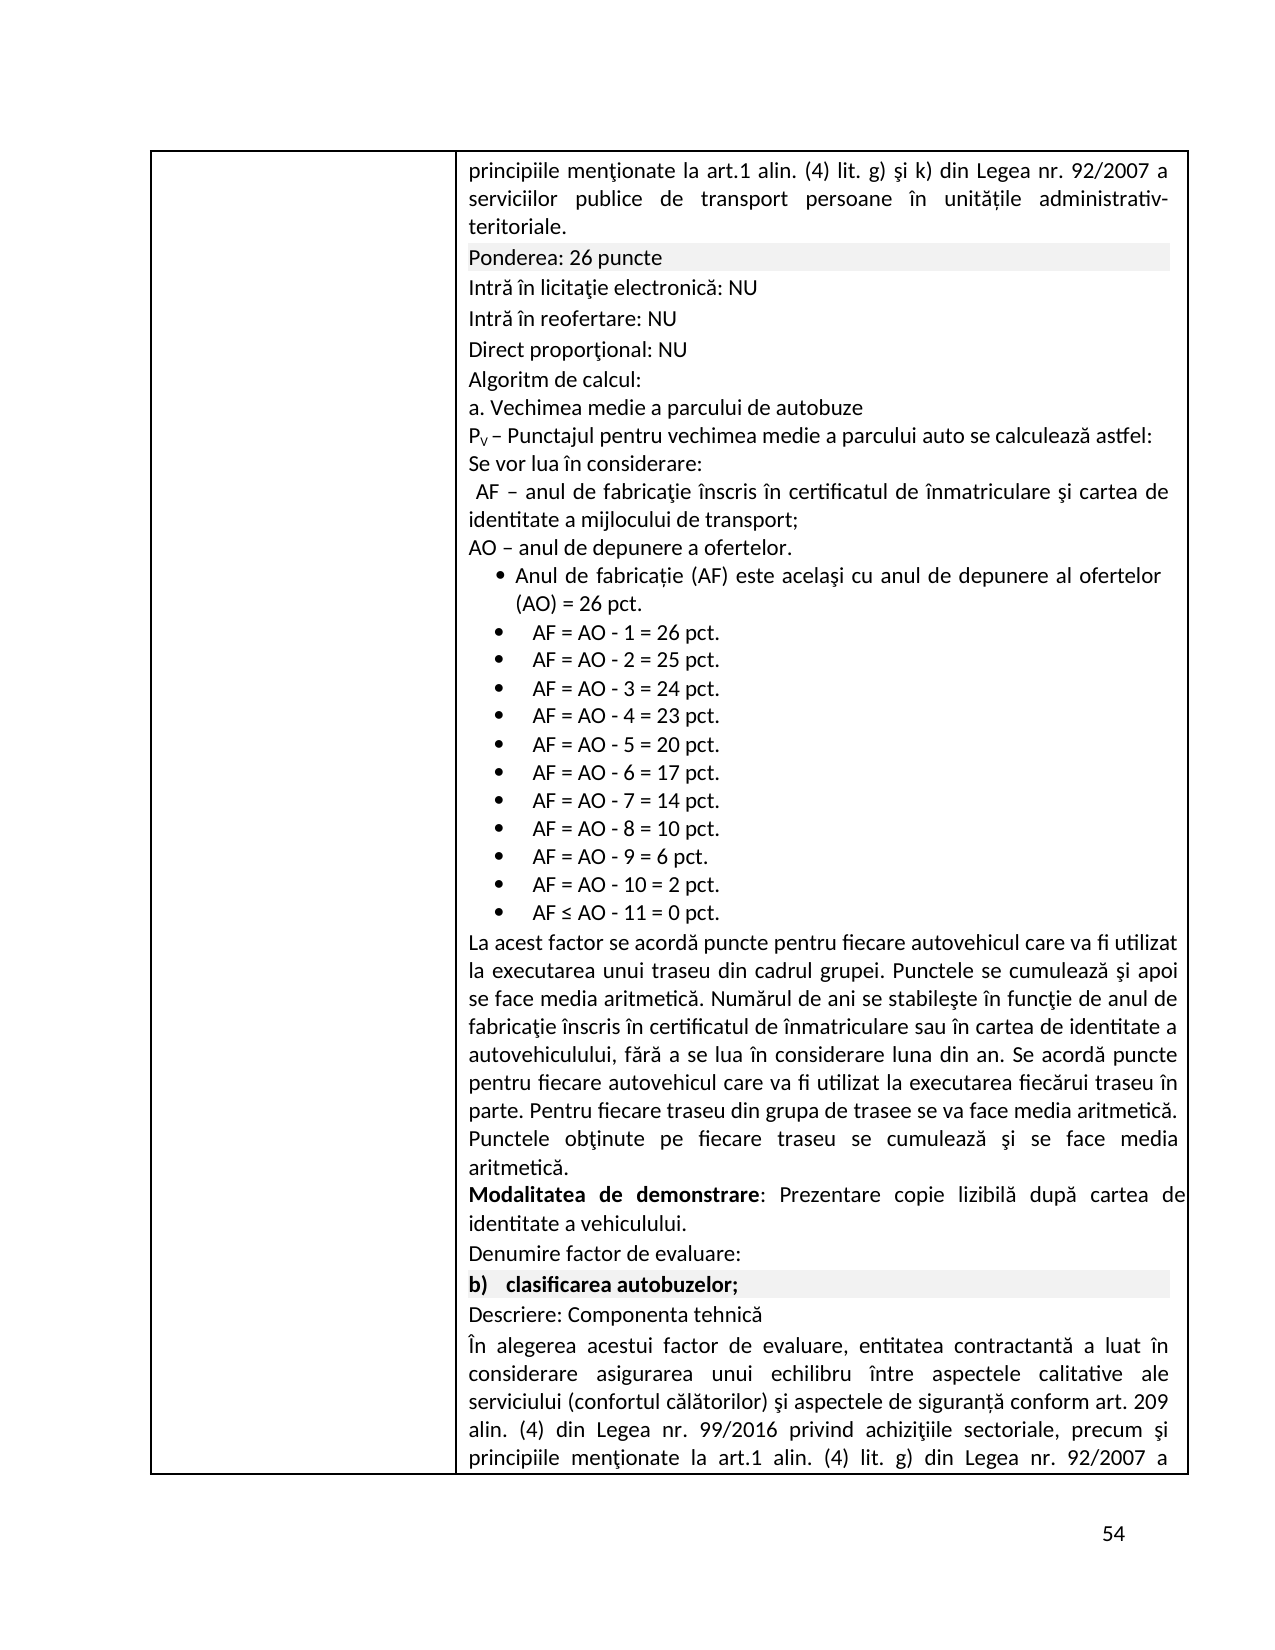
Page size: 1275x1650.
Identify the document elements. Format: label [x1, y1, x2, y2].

table_cell [457, 152, 1187, 1473]
table_cell [152, 152, 455, 1473]
